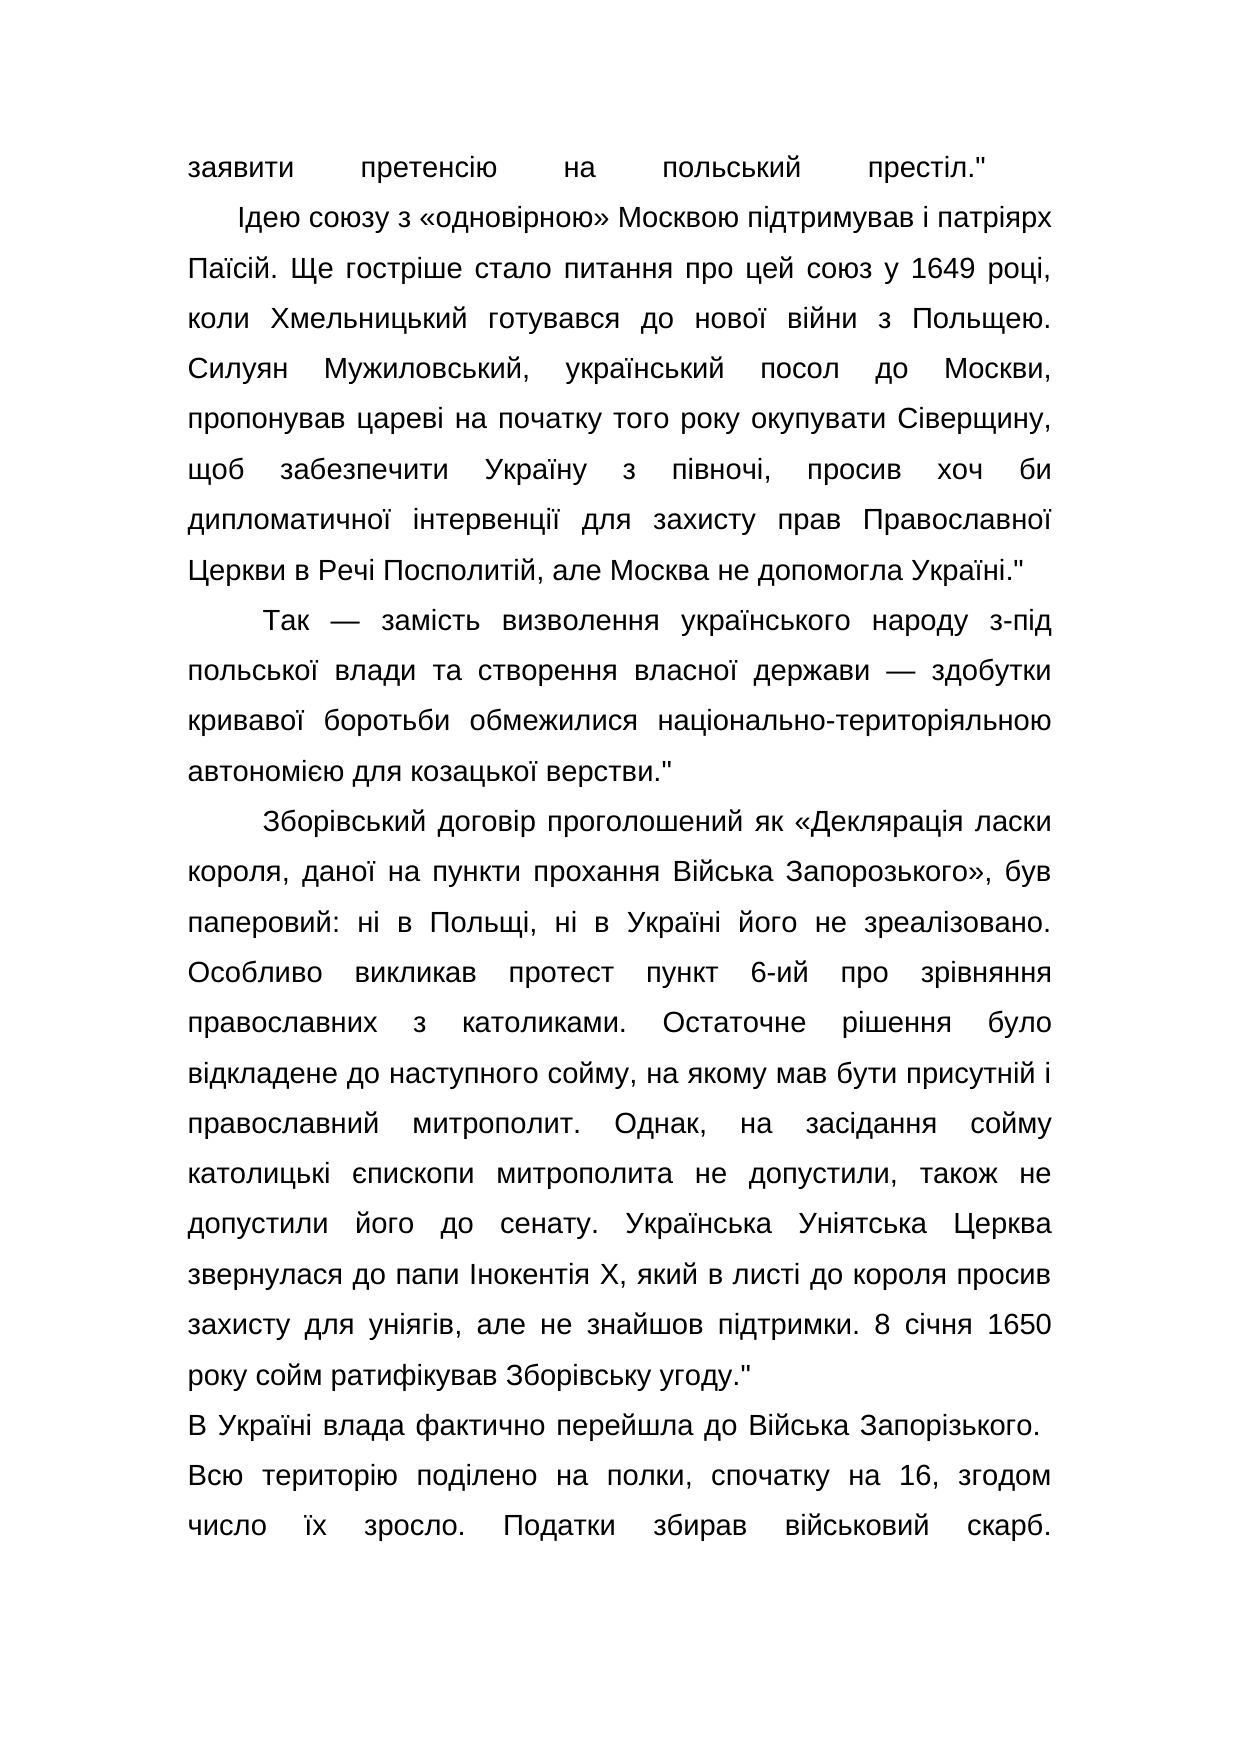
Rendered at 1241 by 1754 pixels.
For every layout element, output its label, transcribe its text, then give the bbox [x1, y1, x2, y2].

text Так — замість визволення українського народу з-під польської влади та створення власної держави — здобутки кривавої боротьби обмежилися національно-територіяльною автономією для козацької верстви." [187, 603, 1053, 787]
text Зборівський договір проголошений як «Деклярація ласки короля, даної на пункти прохання Війська Запорозького», був паперовий: ні в Польщі, ні в Україні його не зреалізовано. Особливо викликав протест пункт 6-ий про зрівняння православних з католиками. Остаточне рішення було відкладене до наступного сойму, на якому мав бути присутній і православний митрополит. Однак, на засідання сойму католицькі єпископи митрополита не допустили, також не допустили його до сенату. Українська Уніятська Церква звернулася до папи Інокентія X, який в листі до короля просив захисту для уніягів, але не знайшов підтримки. 8 січня 1650 року сойм ратифікував Зборівську угоду." [187, 804, 1053, 1391]
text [187, 1408, 1053, 1542]
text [187, 150, 1053, 586]
